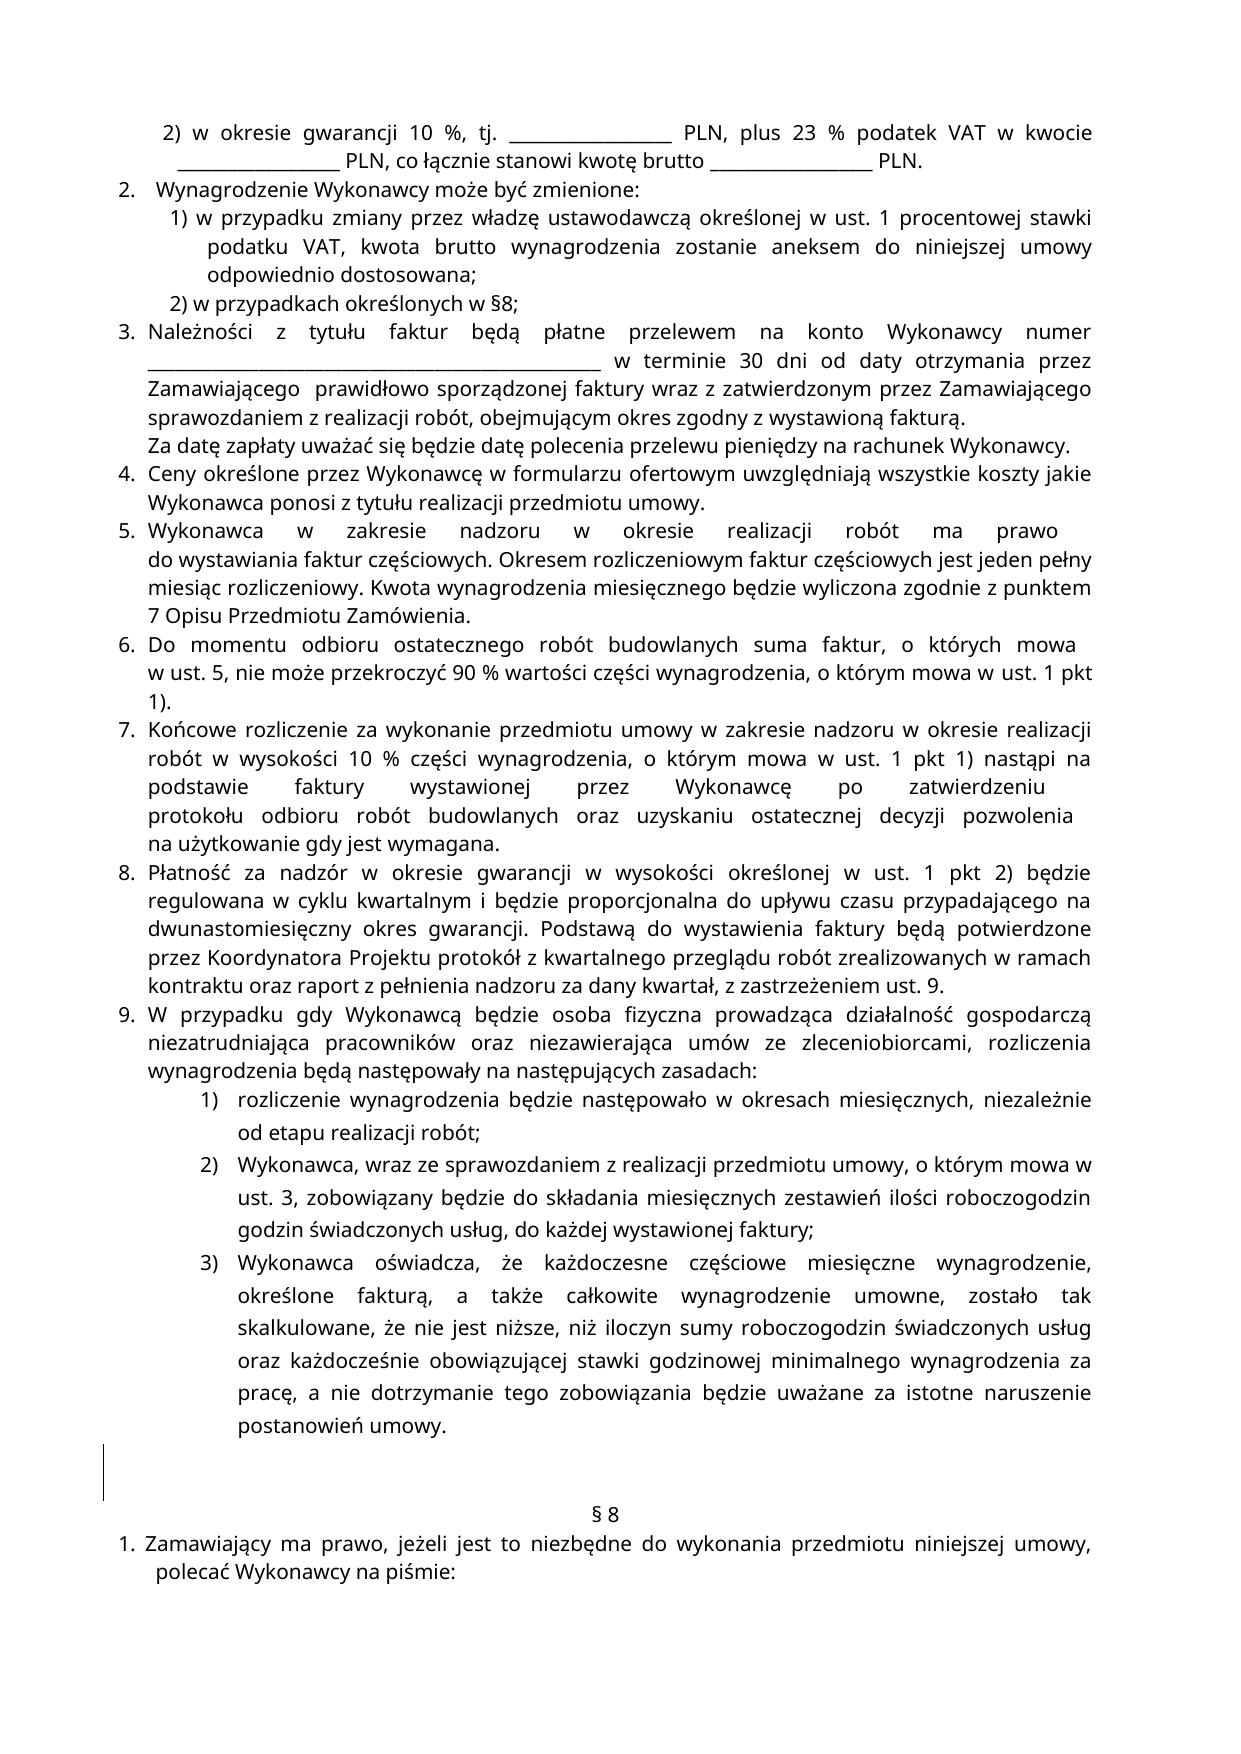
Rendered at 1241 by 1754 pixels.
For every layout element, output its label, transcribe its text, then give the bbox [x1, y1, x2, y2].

text 2) w okresie gwarancji 10 %, tj. ___________________ PLN, plus 23 % podatek VAT w kwocie ___________________ PLN, co łącznie stanowi kwotę brutto ___________________ PLN. [162, 118, 1093, 175]
list Wykonawca, wraz ze sprawozdaniem z realizacji przedmiotu umowy, o którym mowa w ust. 3, zobowiązany będzie do składania miesięcznych zestawień ilości roboczogodzin godzin świadczonych usług, do każdej wystawionej faktury; [200, 1150, 1093, 1244]
text § 8 [118, 1501, 1093, 1529]
list Do momentu odbioru ostatecznego robót budowlanych suma faktur, o których mowa w ust. 5, nie może przekroczyć 90 % wartości części wynagrodzenia, o którym mowa w ust. 1 pkt 1). [118, 630, 1093, 715]
text 2. Wynagrodzenie Wykonawcy może być zmienione: [118, 175, 1093, 203]
text Za datę zapłaty uważać się będzie datę polecenia przelewu pieniędzy na rachunek Wykonawcy. [118, 431, 1093, 459]
text 2) w przypadkach określonych w §8; [169, 289, 1093, 317]
list Wykonawca w zakresie nadzoru w okresie realizacji robót ma prawo do wystawiania faktur częściowych. Okresem rozliczeniowym faktur częściowych jest jeden pełny miesiąc rozliczeniowy. Kwota wynagrodzenia miesięcznego będzie wyliczona zgodnie z punktem 7 Opisu Przedmiotu Zamówienia. [118, 516, 1093, 630]
text 1) w przypadku zmiany przez władzę ustawodawczą określonej w ust. 1 procentowej stawki podatku VAT, kwota brutto wynagrodzenia zostanie aneksem do niniejszej umowy odpowiednio dostosowana; [169, 203, 1093, 289]
list Końcowe rozliczenie za wykonanie przedmiotu umowy w zakresie nadzoru w okresie realizacji robót w wysokości 10 % części wynagrodzenia, o którym mowa w ust. 1 pkt 1) nastąpi na podstawie faktury wystawionej przez Wykonawcę po zatwierdzeniu protokołu odbioru robót budowlanych oraz uzyskaniu ostatecznej decyzji pozwolenia na użytkowanie gdy jest wymagana. [118, 715, 1093, 858]
text 3. Należności z tytułu faktur będą płatne przelewem na konto Wykonawcy numer _________________________________________________ w terminie 30 dni od daty otrzymania przez Zamawiającego prawidłowo sporządzonej faktury wraz z zatwierdzonym przez Zamawiającego sprawozdaniem z realizacji robót, obejmującym okres zgodny z wystawioną fakturą. [118, 317, 1093, 431]
list W przypadku gdy Wykonawcą będzie osoba fizyczna prowadząca działalność gospodarczą niezatrudniająca pracowników oraz niezawierająca umów ze zleceniobiorcami, rozliczenia wynagrodzenia będą następowały na następujących zasadach: [118, 1000, 1093, 1085]
list rozliczenie wynagrodzenia będzie następowało w okresach miesięcznych, niezależnie od etapu realizacji robót; [200, 1085, 1093, 1146]
list 1. Zamawiający ma prawo, jeżeli jest to niezbędne do wykonania przedmiotu niniejszej umowy, polecać Wykonawcy na piśmie: [118, 1529, 1093, 1586]
list Płatność za nadzór w okresie gwarancji w wysokości określonej w ust. 1 pkt 2) będzie regulowana w cyklu kwartalnym i będzie proporcjonalna do upływu czasu przypadającego na dwunastomiesięczny okres gwarancji. Podstawą do wystawienia faktury będą potwierdzone przez Koordynatora Projektu protokół z kwartalnego przeglądu robót zrealizowanych w ramach kontraktu oraz raport z pełnienia nadzoru za dany kwartał, z zastrzeżeniem ust. 9. [118, 858, 1093, 1000]
list Wykonawca oświadcza, że każdoczesne częściowe miesięczne wynagrodzenie, określone fakturą, a także całkowite wynagrodzenie umowne, zostało tak skalkulowane, że nie jest niższe, niż iloczyn sumy roboczogodzin świadczonych usług oraz każdocześnie obowiązującej stawki godzinowej minimalnego wynagrodzenia za pracę, a nie dotrzymanie tego zobowiązania będzie uważane za istotne naruszenie postanowień umowy. [200, 1248, 1093, 1439]
list Ceny określone przez Wykonawcę w formularzu ofertowym uwzględniają wszystkie koszty jakie Wykonawca ponosi z tytułu realizacji przedmiotu umowy. [118, 459, 1093, 516]
